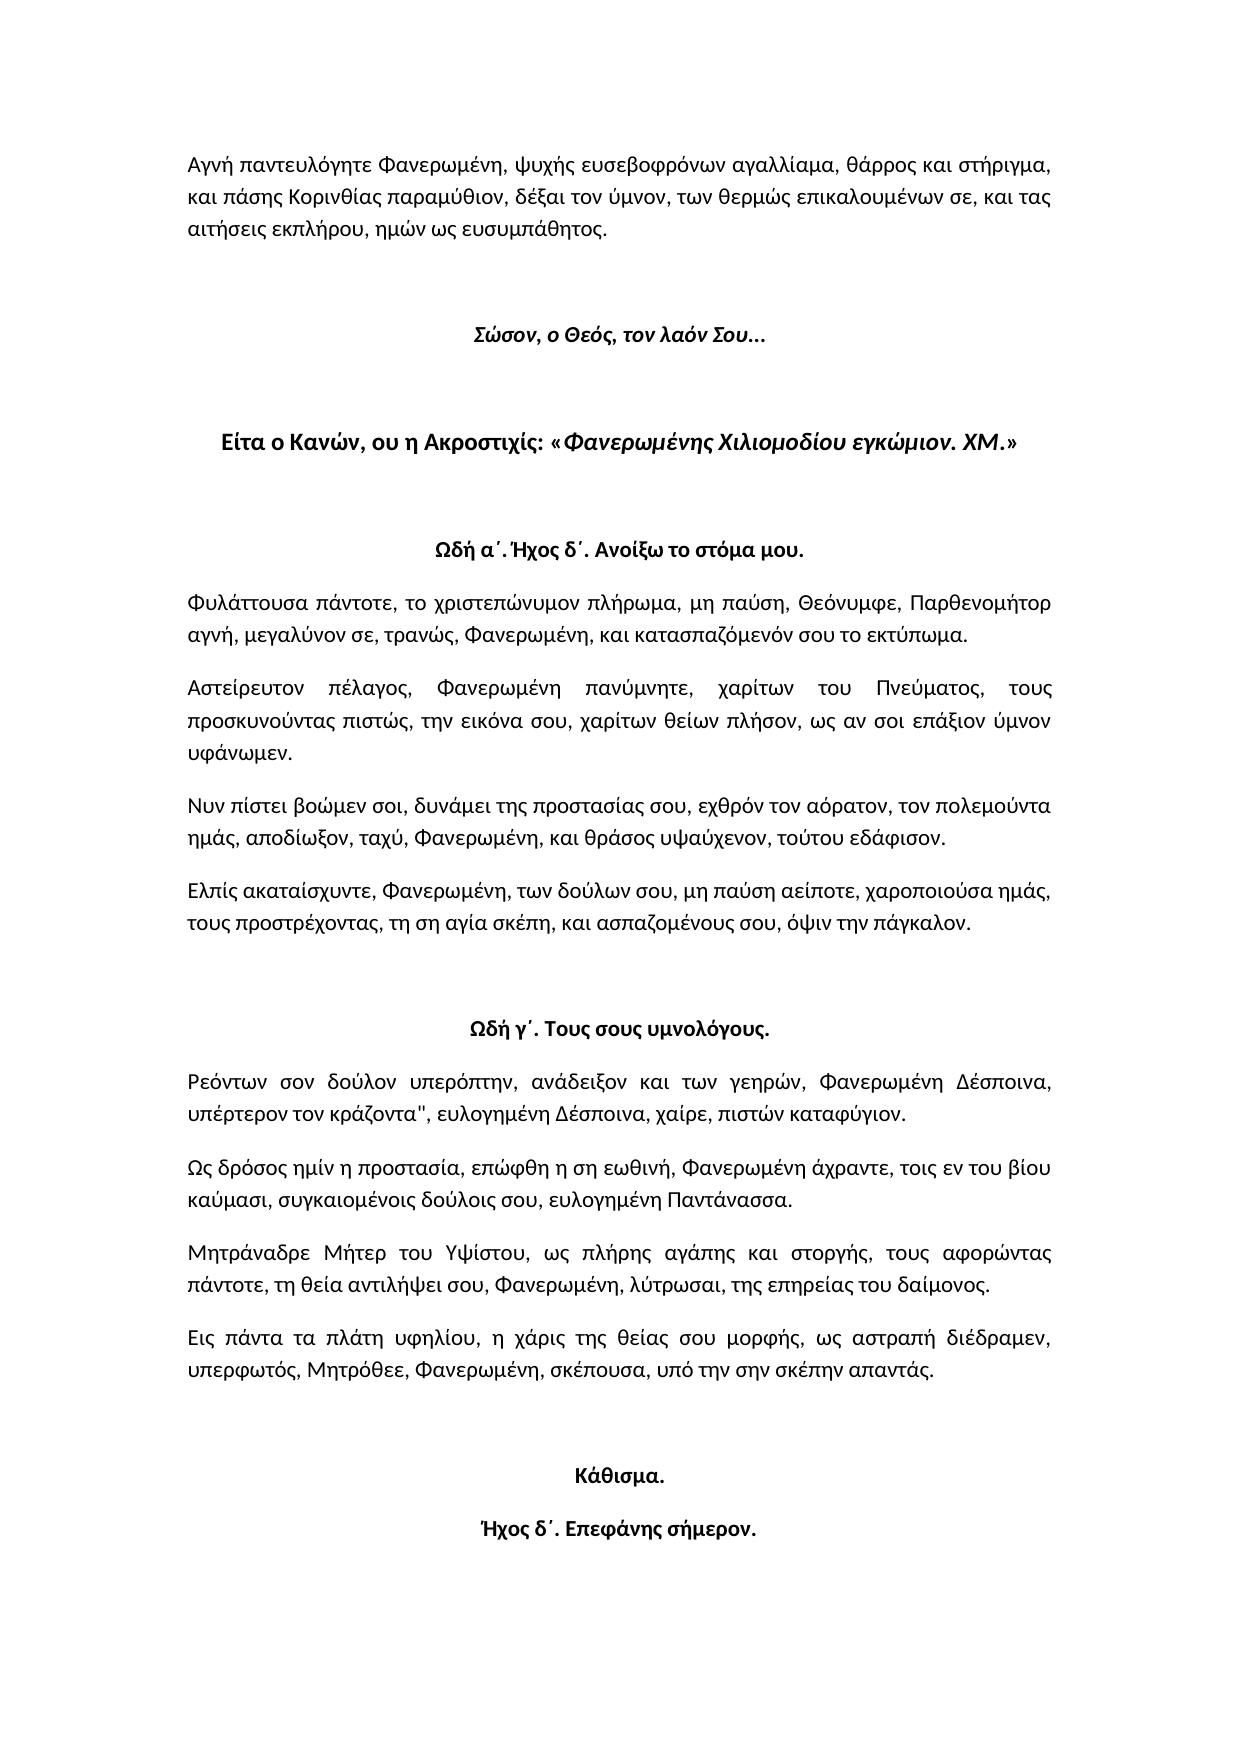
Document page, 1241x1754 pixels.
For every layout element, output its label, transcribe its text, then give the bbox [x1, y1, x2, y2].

text Ωδή γ´. Τους σους υμνολόγους. [187, 1014, 1053, 1042]
text Ωδή α´. Ήχος δ´. Ανοίξω το στόμα μου. [187, 535, 1053, 563]
text Ήχος δ´. Επεφάνης σήμερον. [187, 1514, 1053, 1542]
text Ως δρόσος ημίν η προστασία, επώφθη η ση εωθινή, Φανερωμένη άχραντε, τοις εν του βίου καύμασι, συγκαιομένοις δούλοις σου, ευλογημένη Παντάνασσα. [187, 1153, 1053, 1213]
text Σώσον, ο Θεός, τον λαόν Σου... [187, 320, 1053, 348]
text Αγνή παντευλόγητε Φανερωμένη, ψυχής ευσεβοφρόνων αγαλλίαμα, θάρρος και στήριγμα, και πάσης Κορινθίας παραμύθιον, δέξαι τον ύμνον, των θερμώς επικαλουμένων σε, και τας αιτήσεις εκπλήρου, ημών ως ευσυμπάθητος. [187, 150, 1053, 242]
text Μητράναδρε Μήτερ του Υψίστου, ως πλήρης αγάπης και στοργής, τους αφορώντας πάντοτε, τη θεία αντιλήψει σου, Φανερωμένη, λύτρωσαι, της επηρείας του δαίμονος. [187, 1238, 1053, 1298]
text Αστείρευτον πέλαγος, Φανερωμένη πανύμνητε, χαρίτων του Πνεύματος, τους προσκυνούντας πιστώς, την εικόνα σου, χαρίτων θείων πλήσον, ως αν σοι επάξιον ύμνον υφάνωμεν. [187, 673, 1053, 766]
text Είτα ο Κανών, ου η Ακροστιχίς: «Φανερωμένης Χιλιομοδίου εγκώμιον. ΧΜ.» [187, 426, 1053, 457]
text Κάθισμα. [187, 1461, 1053, 1489]
text Φυλάττουσα πάντοτε, το χριστεπώνυμον πλήρωμα, μη παύση, Θεόνυμφε, Παρθενομήτορ αγνή, μεγαλύνον σε, τρανώς, Φανερωμένη, και κατασπαζόμενόν σου το εκτύπωμα. [187, 588, 1053, 648]
text Εις πάντα τα πλάτη υφηλίου, η χάρις της θείας σου μορφής, ως αστραπή διέδραμεν, υπερφωτός, Μητρόθεε, Φανερωμένη, σκέπουσα, υπό την σην σκέπην απαντάς. [187, 1323, 1053, 1383]
text Ρεόντων σον δούλον υπερόπτην, ανάδειξον και των γεηρών, Φανερωμένη Δέσποινα, υπέρτερον τον κράζοντα", ευλογημένη Δέσποινα, χαίρε, πιστών καταφύγιον. [187, 1067, 1053, 1128]
text Ελπίς ακαταίσχυντε, Φανερωμένη, των δούλων σου, μη παύση αείποτε, χαροποιούσα ημάς, τους προστρέχοντας, τη ση αγία σκέπη, και ασπαζομένους σου, όψιν την πάγκαλον. [187, 876, 1053, 936]
text Νυν πίστει βοώμεν σοι, δυνάμει της προστασίας σου, εχθρόν τον αόρατον, τον πολεμούντα ημάς, αποδίωξον, ταχύ, Φανερωμένη, και θράσος υψαύχενον, τούτου εδάφισον. [187, 791, 1053, 851]
